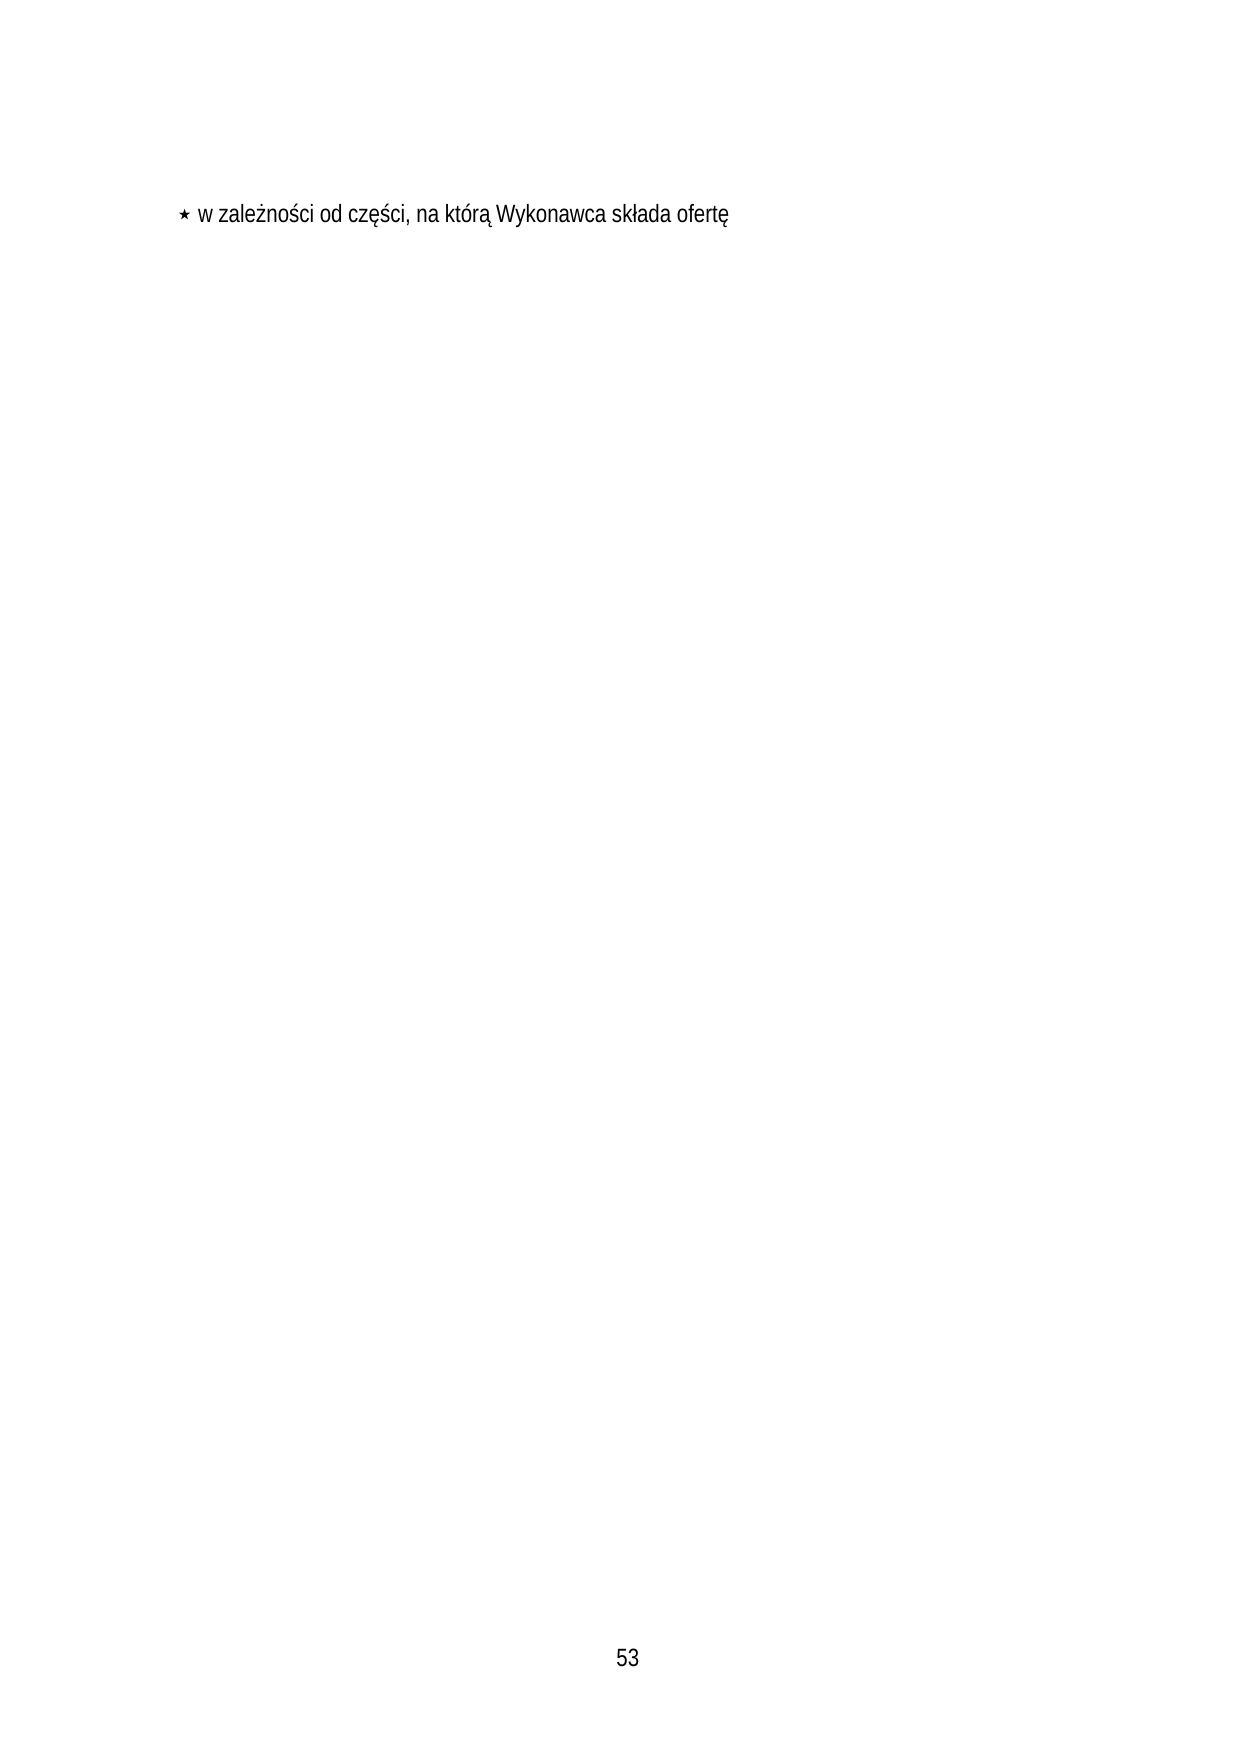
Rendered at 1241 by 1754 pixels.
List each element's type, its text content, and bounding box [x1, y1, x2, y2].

text ٭ w zależności od części, na którą Wykonawca składa ofertę [177, 199, 1107, 227]
